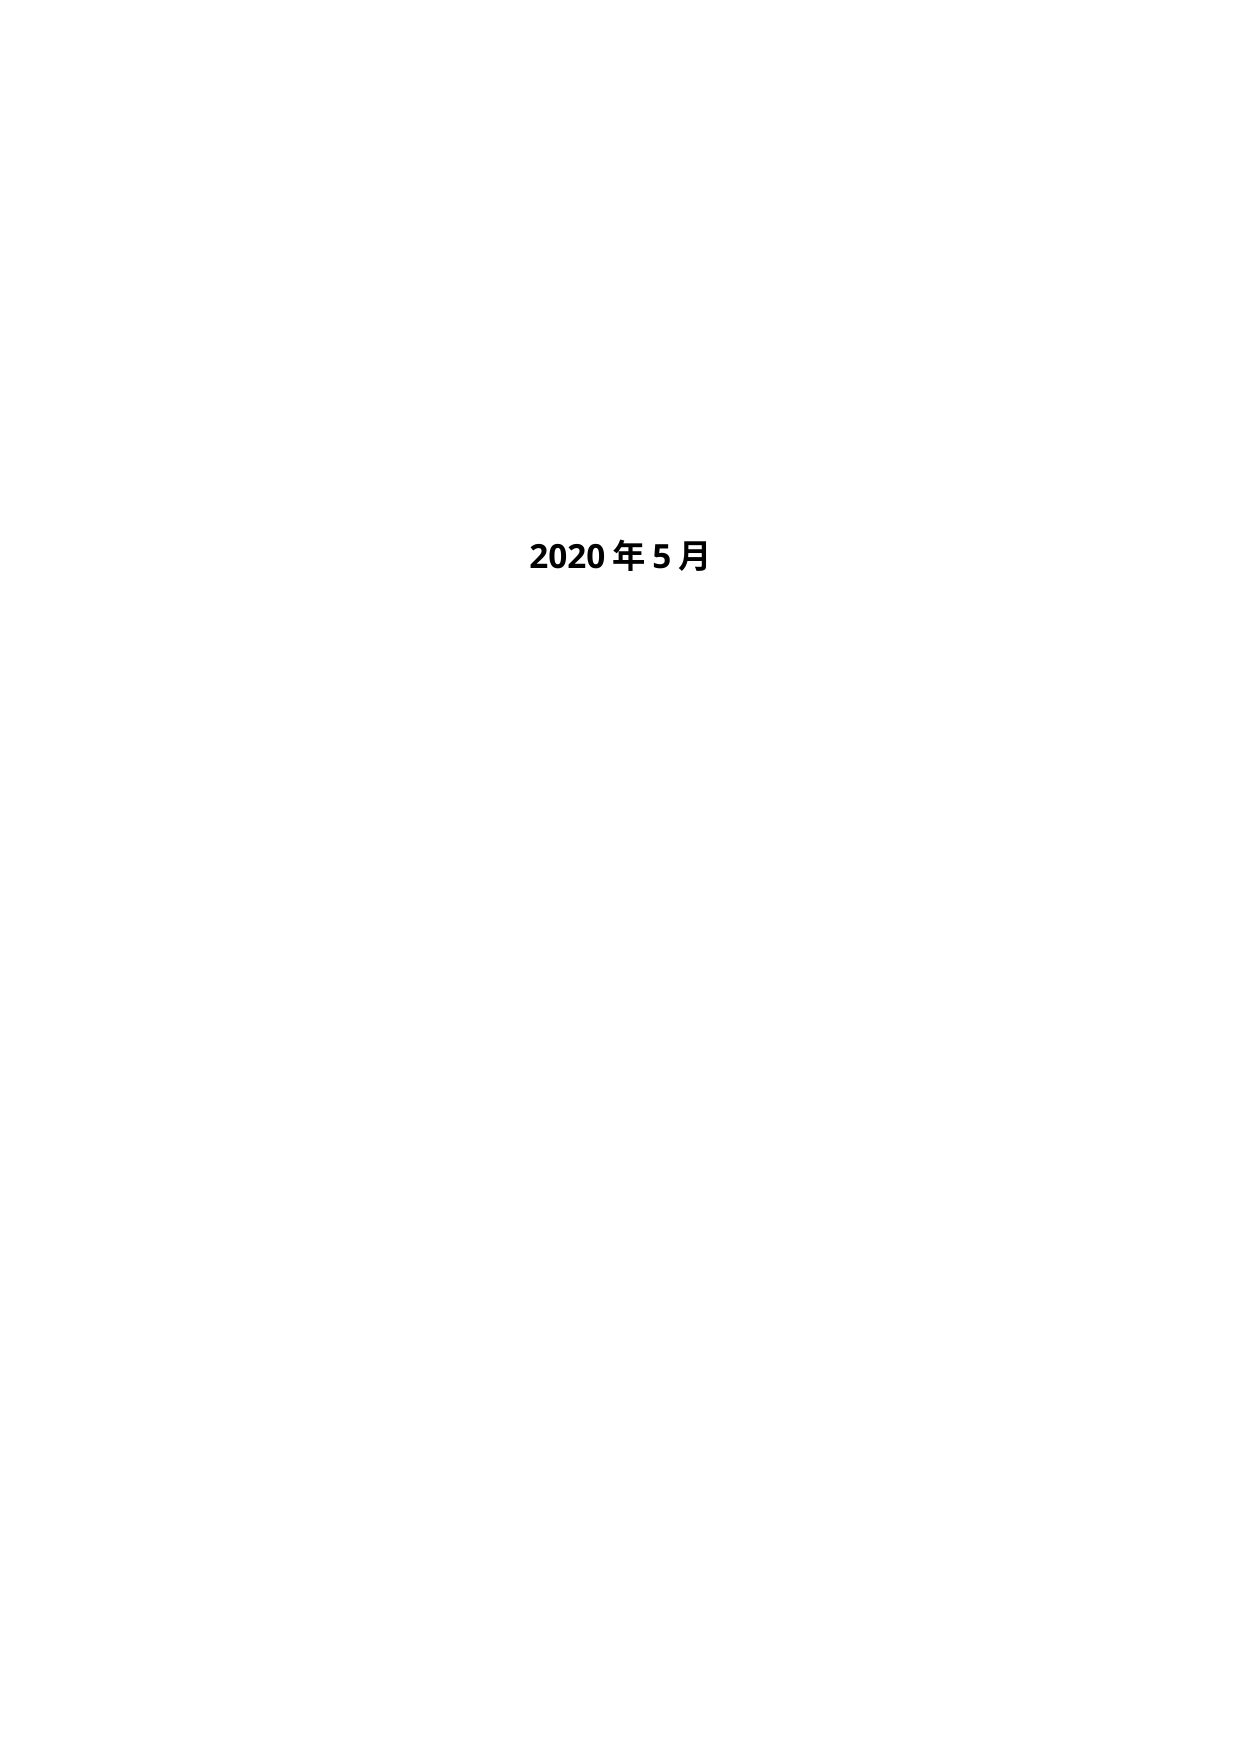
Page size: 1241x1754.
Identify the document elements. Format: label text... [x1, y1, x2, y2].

text 2020年5月 [187, 521, 1053, 586]
